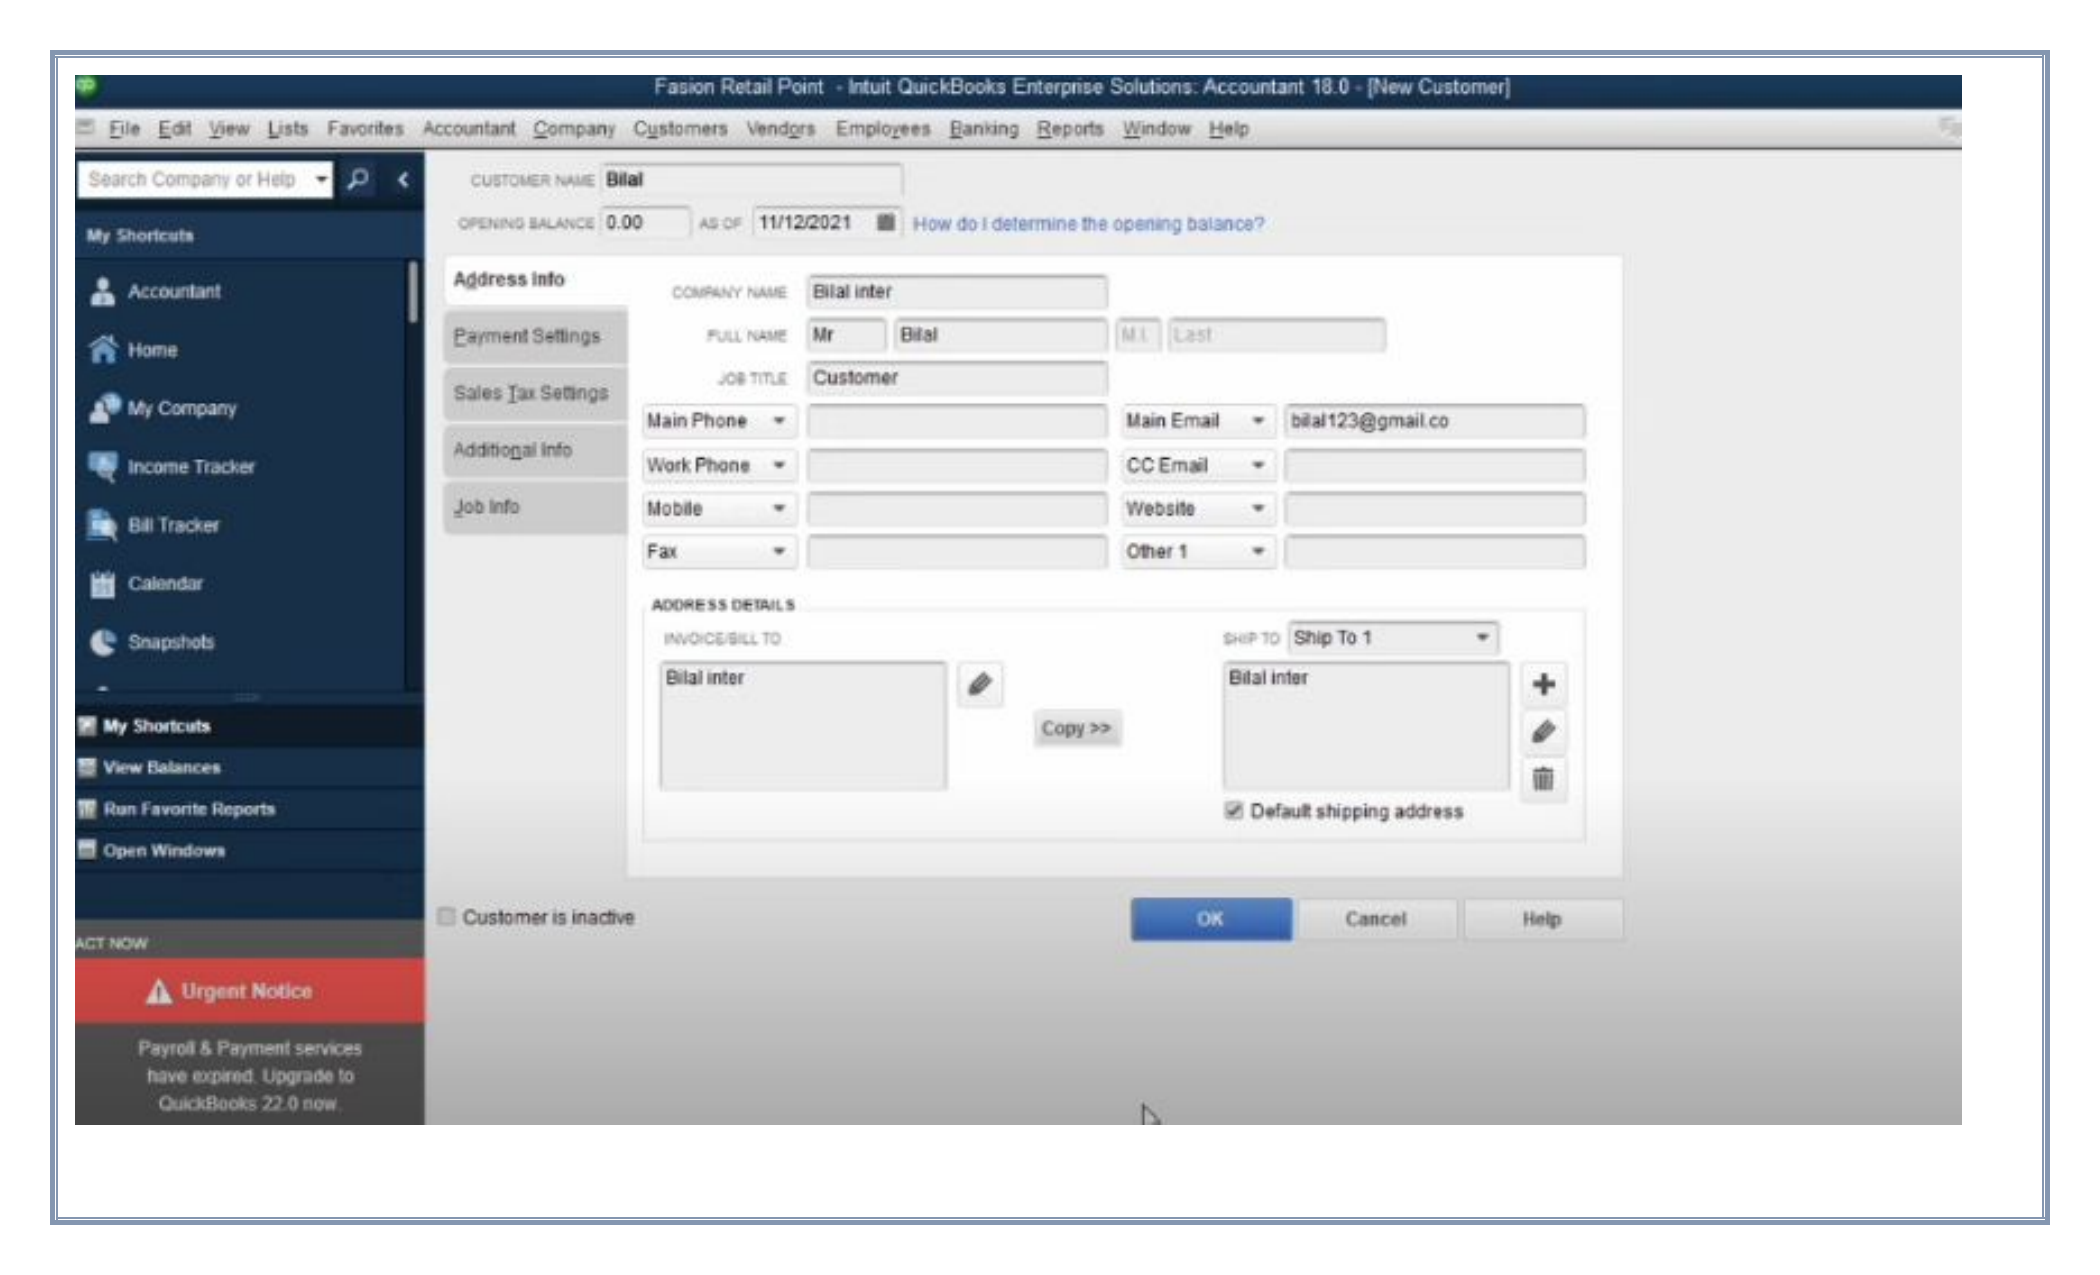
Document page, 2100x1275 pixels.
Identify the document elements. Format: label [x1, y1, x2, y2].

picture [75, 75, 1962, 1125]
